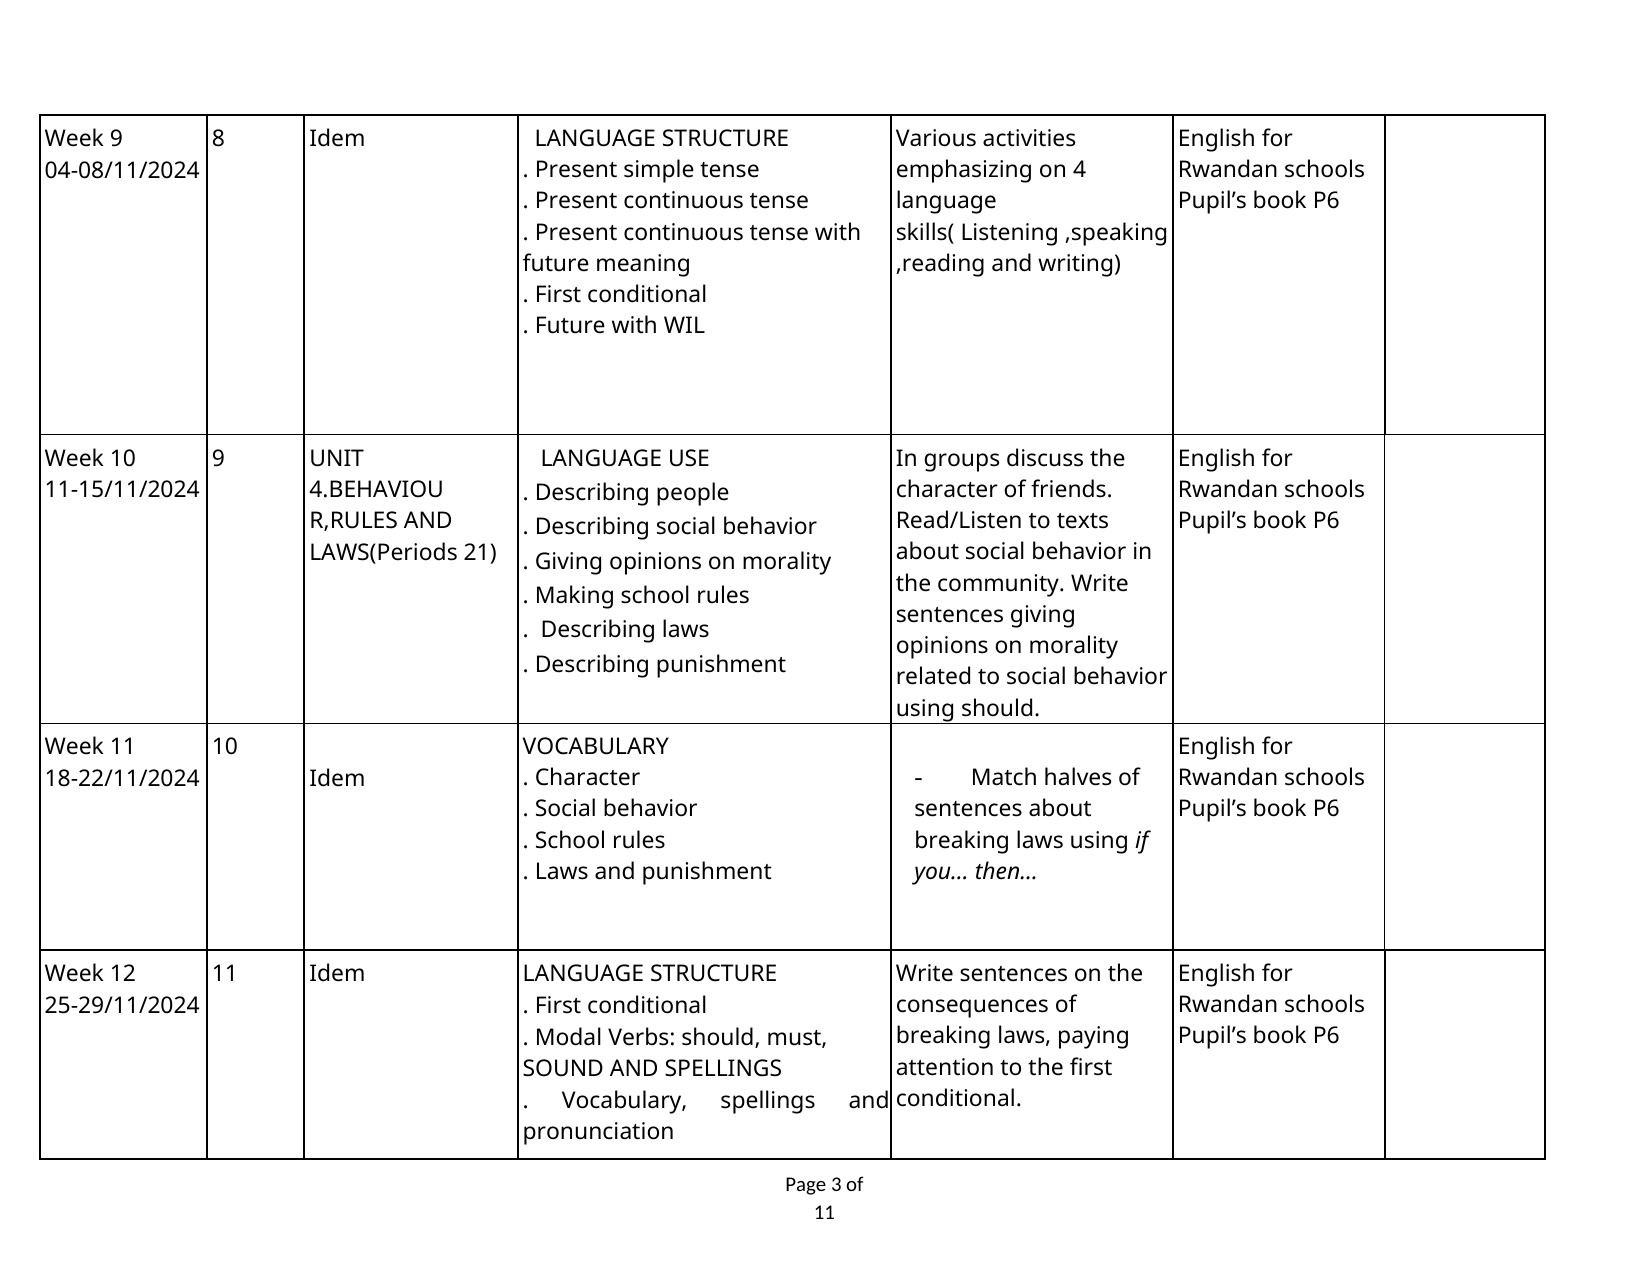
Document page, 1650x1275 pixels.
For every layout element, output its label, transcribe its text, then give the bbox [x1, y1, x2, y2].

table_header LANGUAGE STRUCTURE . Present simple tense . Present continuous tense . Present continuous tense with future meaning . First conditional . Future with WIL [519, 116, 890, 434]
table_header Week 9 04-08/11/2024 [41, 116, 206, 434]
table_cell Week 10 11-15/11/2024 [41, 435, 206, 723]
table_header English for Rwandan schools Pupil’s book P6 [1174, 116, 1384, 434]
table_header [1386, 116, 1544, 434]
table_cell VOCABULARY . Character . Social behavior . School rules . Laws and punishment [519, 724, 890, 949]
table_cell 10 [208, 724, 303, 949]
table_cell 9 [208, 435, 303, 723]
table_cell [1385, 724, 1544, 949]
table_cell Idem [305, 724, 517, 949]
table_cell [1385, 435, 1544, 723]
table_cell English for Rwandan schools Pupil’s book P6 [1174, 724, 1384, 949]
table_header Various activities emphasizing on 4 language skills( Listening ,speaking ,reading and writing) [892, 116, 1172, 434]
table_cell 11 [208, 951, 303, 1158]
table_cell [1386, 951, 1544, 1158]
table_cell UNIT 4.BEHAVIOU R,RULES AND LAWS(Periods 21) [305, 435, 517, 723]
table_cell Match halves of sentences about breaking laws using if you… then… [892, 724, 1172, 949]
table_cell LANGUAGE USE . Describing people . Describing social behavior . Giving opinions on morality . Making school rules . Describing laws . Describing punishment [519, 435, 890, 723]
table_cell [1174, 951, 1384, 1158]
table_header 8 [208, 116, 303, 434]
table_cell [892, 951, 1172, 1158]
table_cell In groups discuss the character of friends. Read/Listen to texts about social behavior in the community. Write sentences giving opinions on morality related to social behavior using should. [892, 435, 1172, 723]
table_cell Week 11 18-22/11/2024 [41, 724, 206, 949]
table_header Idem [305, 116, 517, 434]
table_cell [519, 951, 890, 1158]
table_cell English for Rwandan schools Pupil’s book P6 [1174, 435, 1384, 723]
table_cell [41, 951, 206, 1158]
table_cell Idem [305, 951, 517, 1158]
